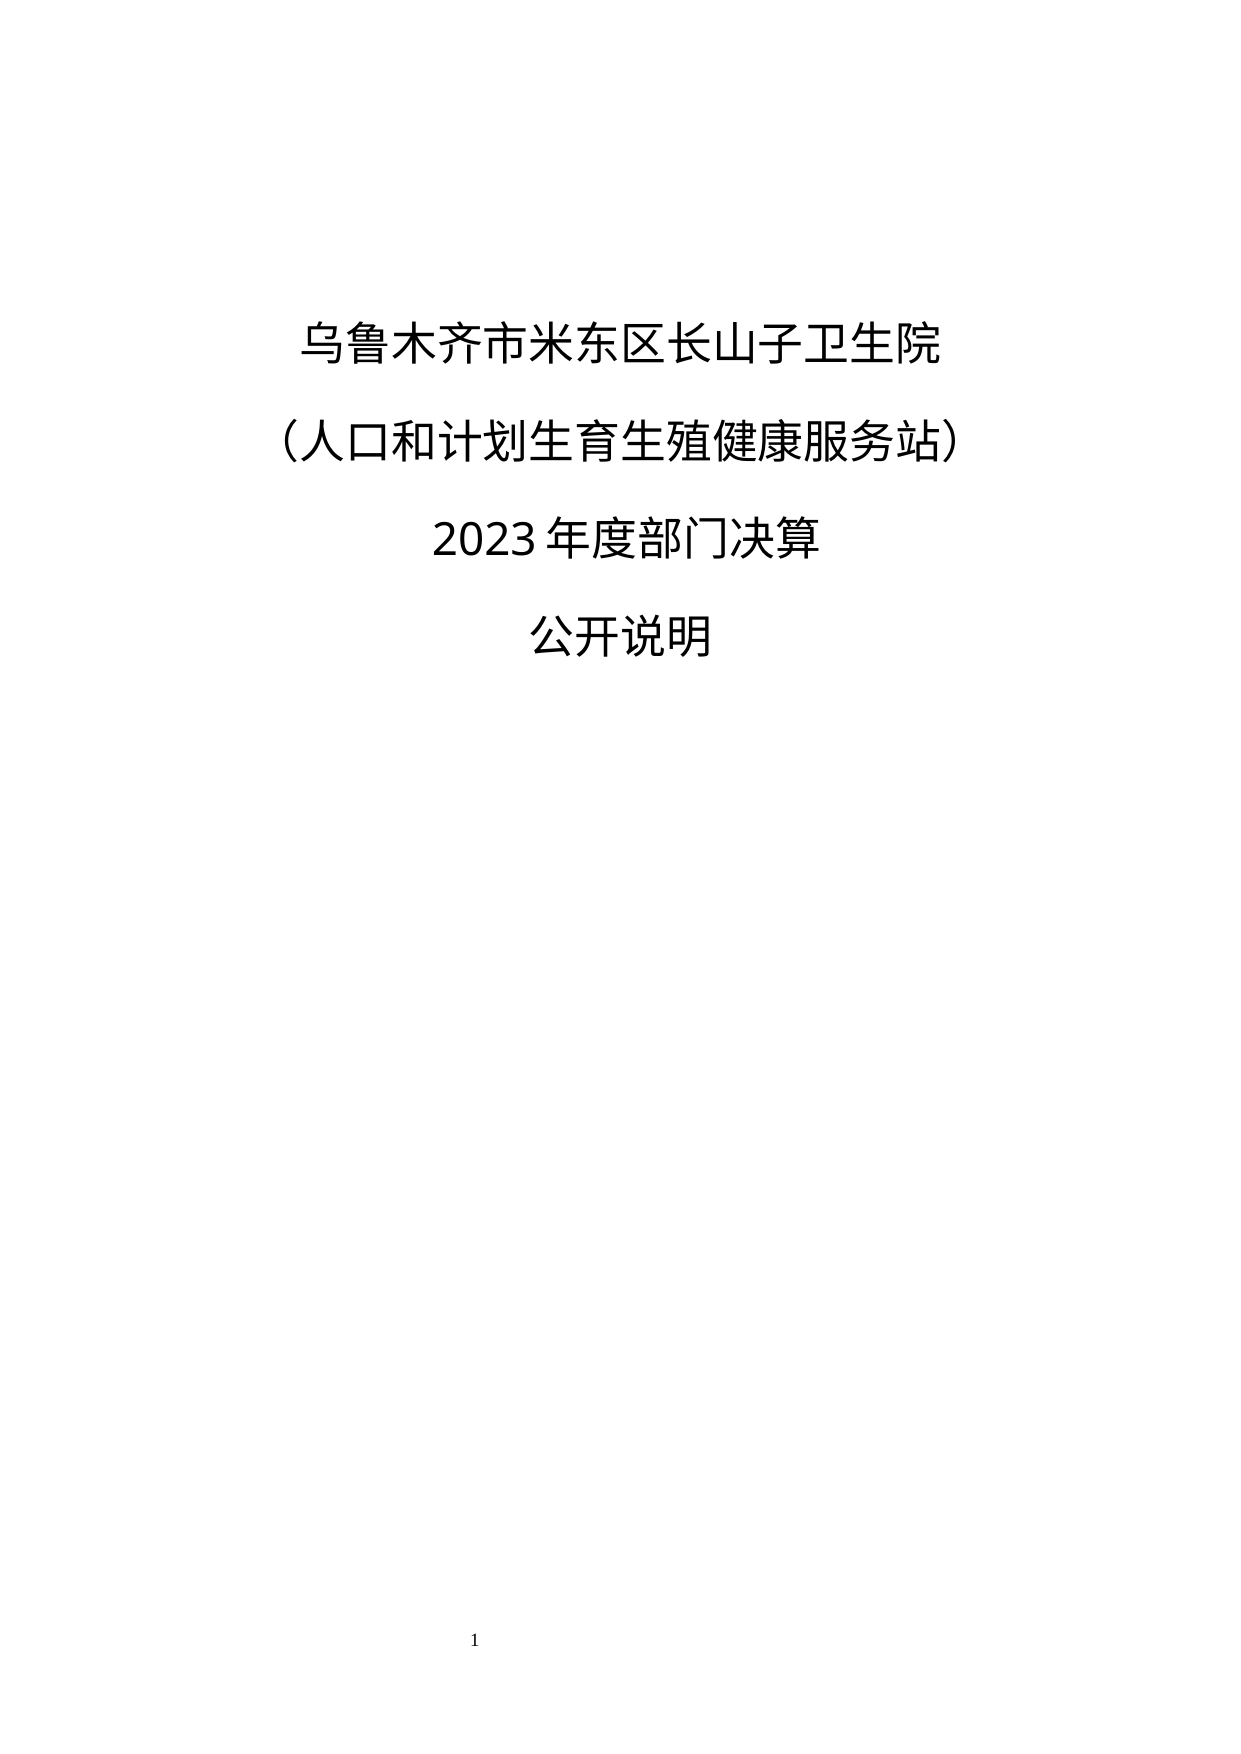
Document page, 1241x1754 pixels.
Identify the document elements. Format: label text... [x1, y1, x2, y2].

text 2023年度部门决算 [187, 487, 1053, 584]
text 公开说明 [187, 584, 1053, 682]
text （人口和计划生育生殖健康服务站） [187, 389, 1053, 487]
text 乌鲁木齐市米东区长山子卫生院 [187, 292, 1053, 389]
